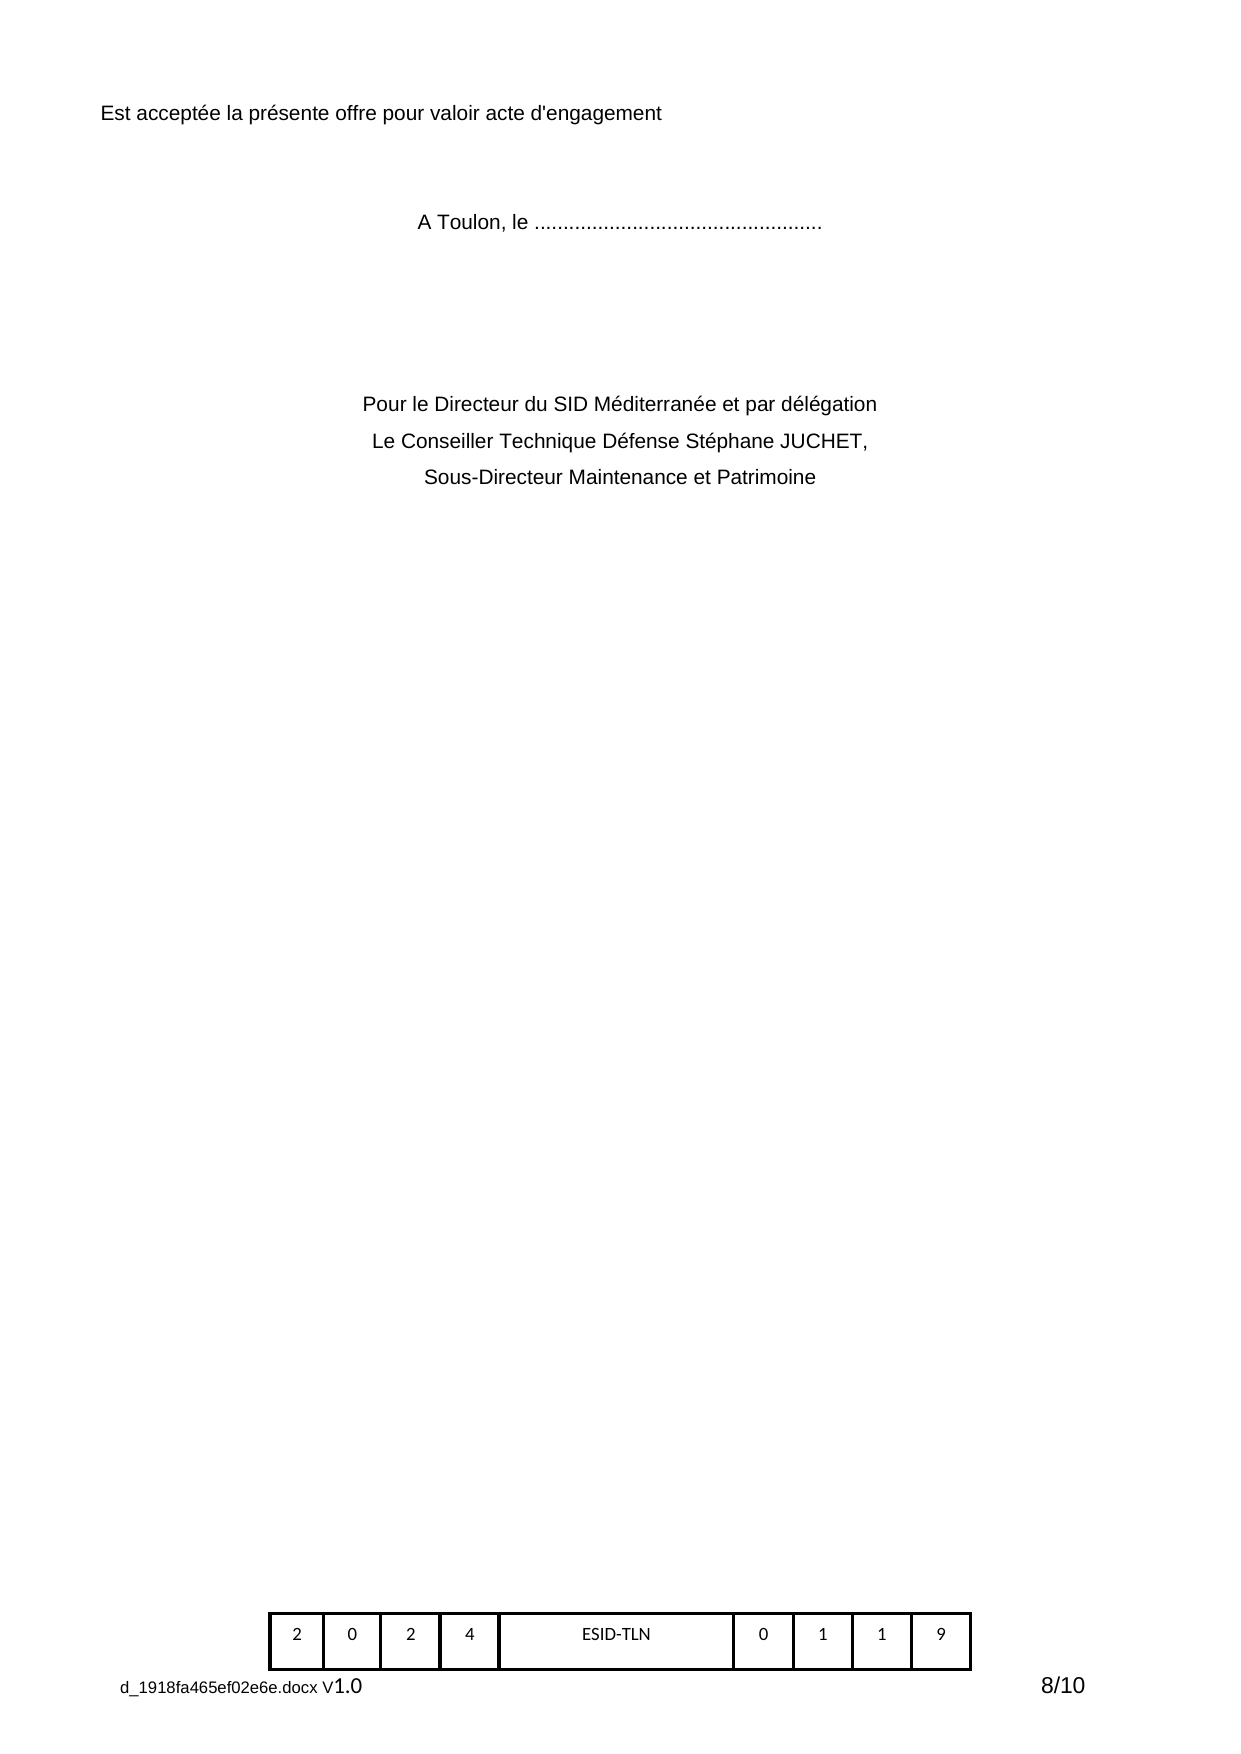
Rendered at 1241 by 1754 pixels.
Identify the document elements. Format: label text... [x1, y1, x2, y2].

text Le Conseiller Technique Défense Stéphane JUCHET, [100, 428, 1140, 452]
text A Toulon, le .................................................. [100, 210, 1140, 234]
text Pour le Directeur du SID Méditerranée et par délégation [100, 392, 1140, 416]
text Sous-Directeur Maintenance et Patrimoine [100, 465, 1140, 489]
text Est acceptée la présente offre pour valoir acte d'engagement [100, 100, 1140, 124]
